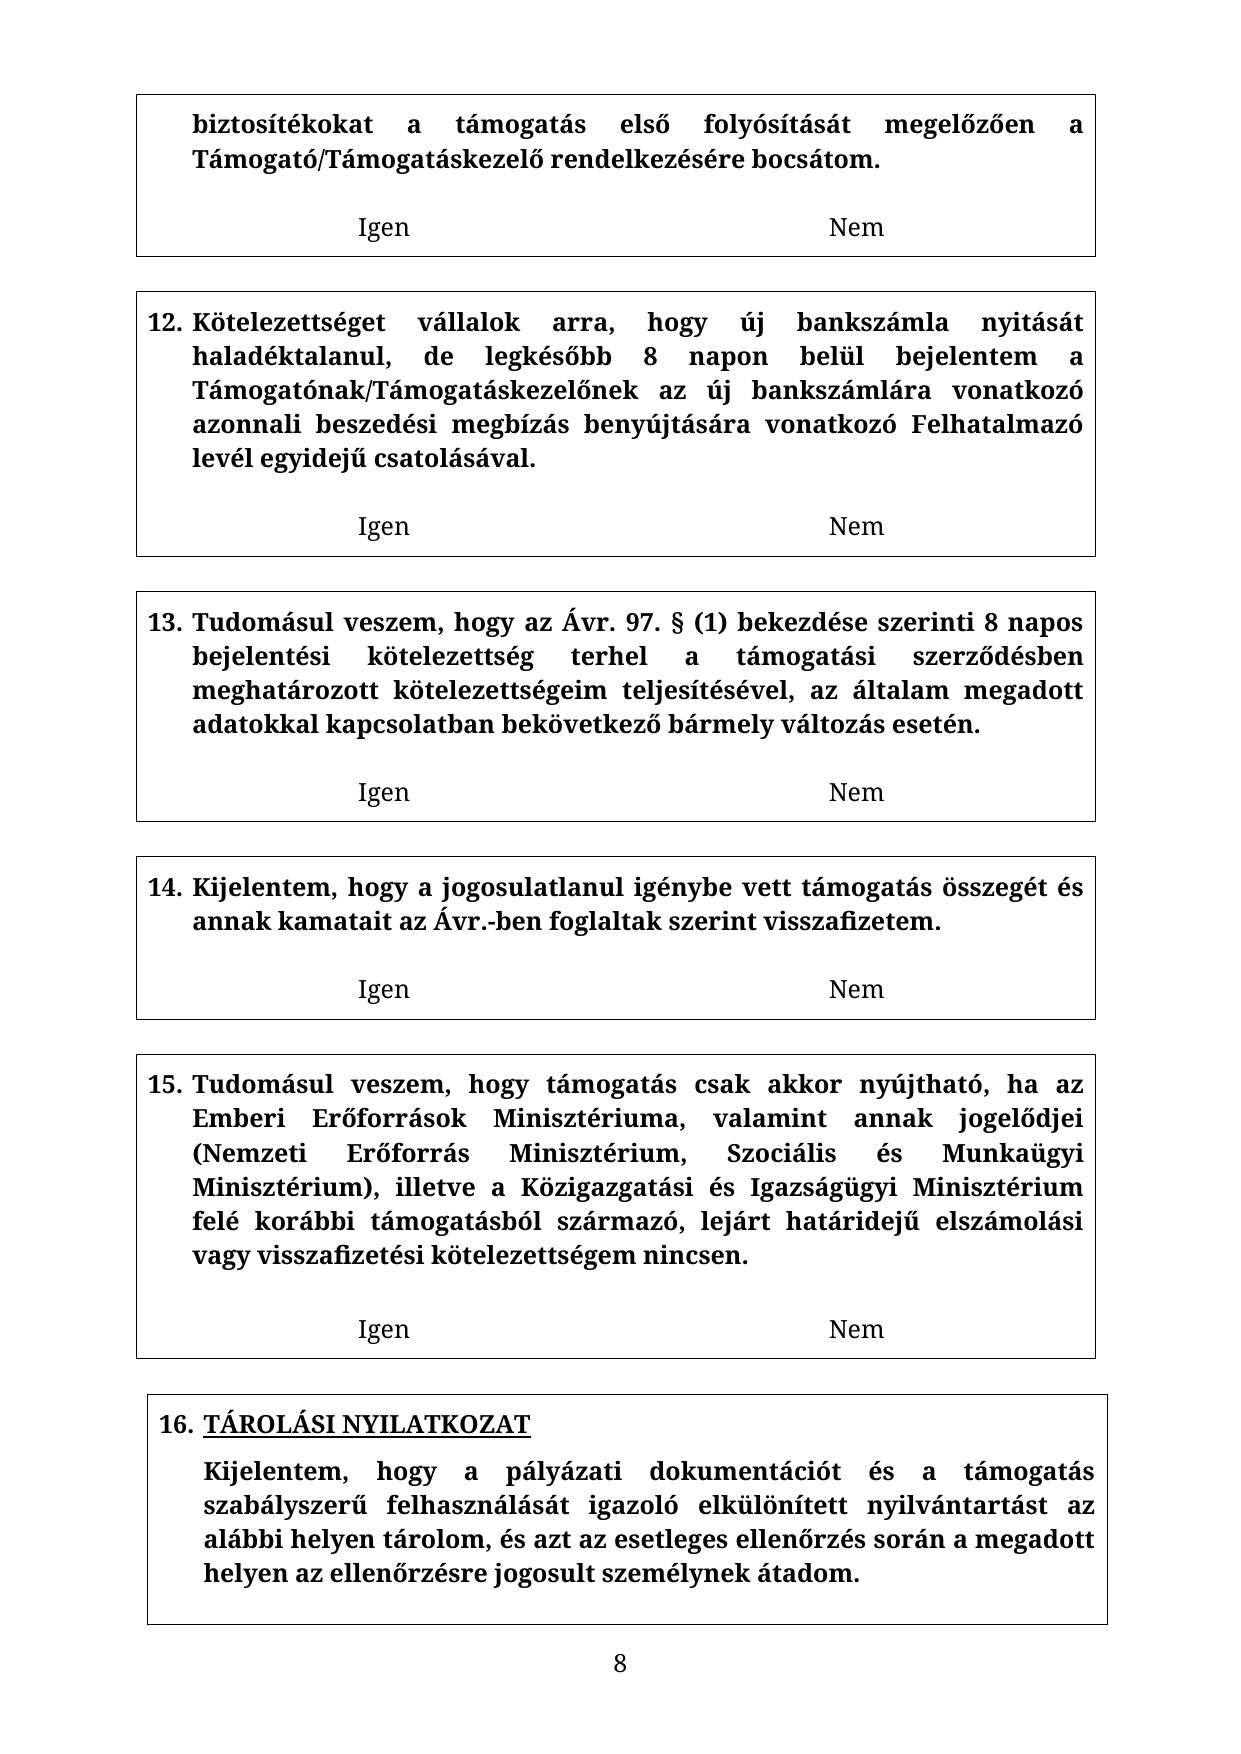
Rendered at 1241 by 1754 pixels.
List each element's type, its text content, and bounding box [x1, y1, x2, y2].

table_header Kötelezettséget vállalok arra, hogy új bankszámla nyitását haladéktalanul, de legkésőbb 8 napon belül bejelentem a Támogatónak/Támogatáskezelőnek az új bankszámlára vonatkozó azonnali beszedési megbízás benyújtására vonatkozó Felhatalmazó levél egyidejű csatolásával. Igen Nem [137, 292, 1095, 556]
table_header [137, 95, 1095, 256]
table_header Tudomásul veszem, hogy az Ávr. 97. § (1) bekezdése szerinti 8 napos bejelentési kötelezettség terhel a támogatási szerződésben meghatározott kötelezettségeim teljesítésével, az általam megadott adatokkal kapcsolatban bekövetkező bármely változás esetén. Igen Nem [137, 592, 1095, 821]
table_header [148, 1395, 1107, 1624]
table_header Tudomásul veszem, hogy támogatás csak akkor nyújtható, ha az Emberi Erőforrások Minisztériuma, valamint annak jogelődjei (Nemzeti Erőforrás Minisztérium, Szociális és Munkaügyi Minisztérium), illetve a Közigazgatási és Igazságügyi Minisztérium felé korábbi támogatásból származó, lejárt határidejű elszámolási vagy visszafizetési kötelezettségem nincsen. Igen Nem [137, 1055, 1095, 1358]
table_header Kijelentem, hogy a jogosulatlanul igénybe vett támogatás összegét és annak kamatait az Ávr.-ben foglaltak szerint visszafizetem. Igen Nem [137, 857, 1095, 1018]
